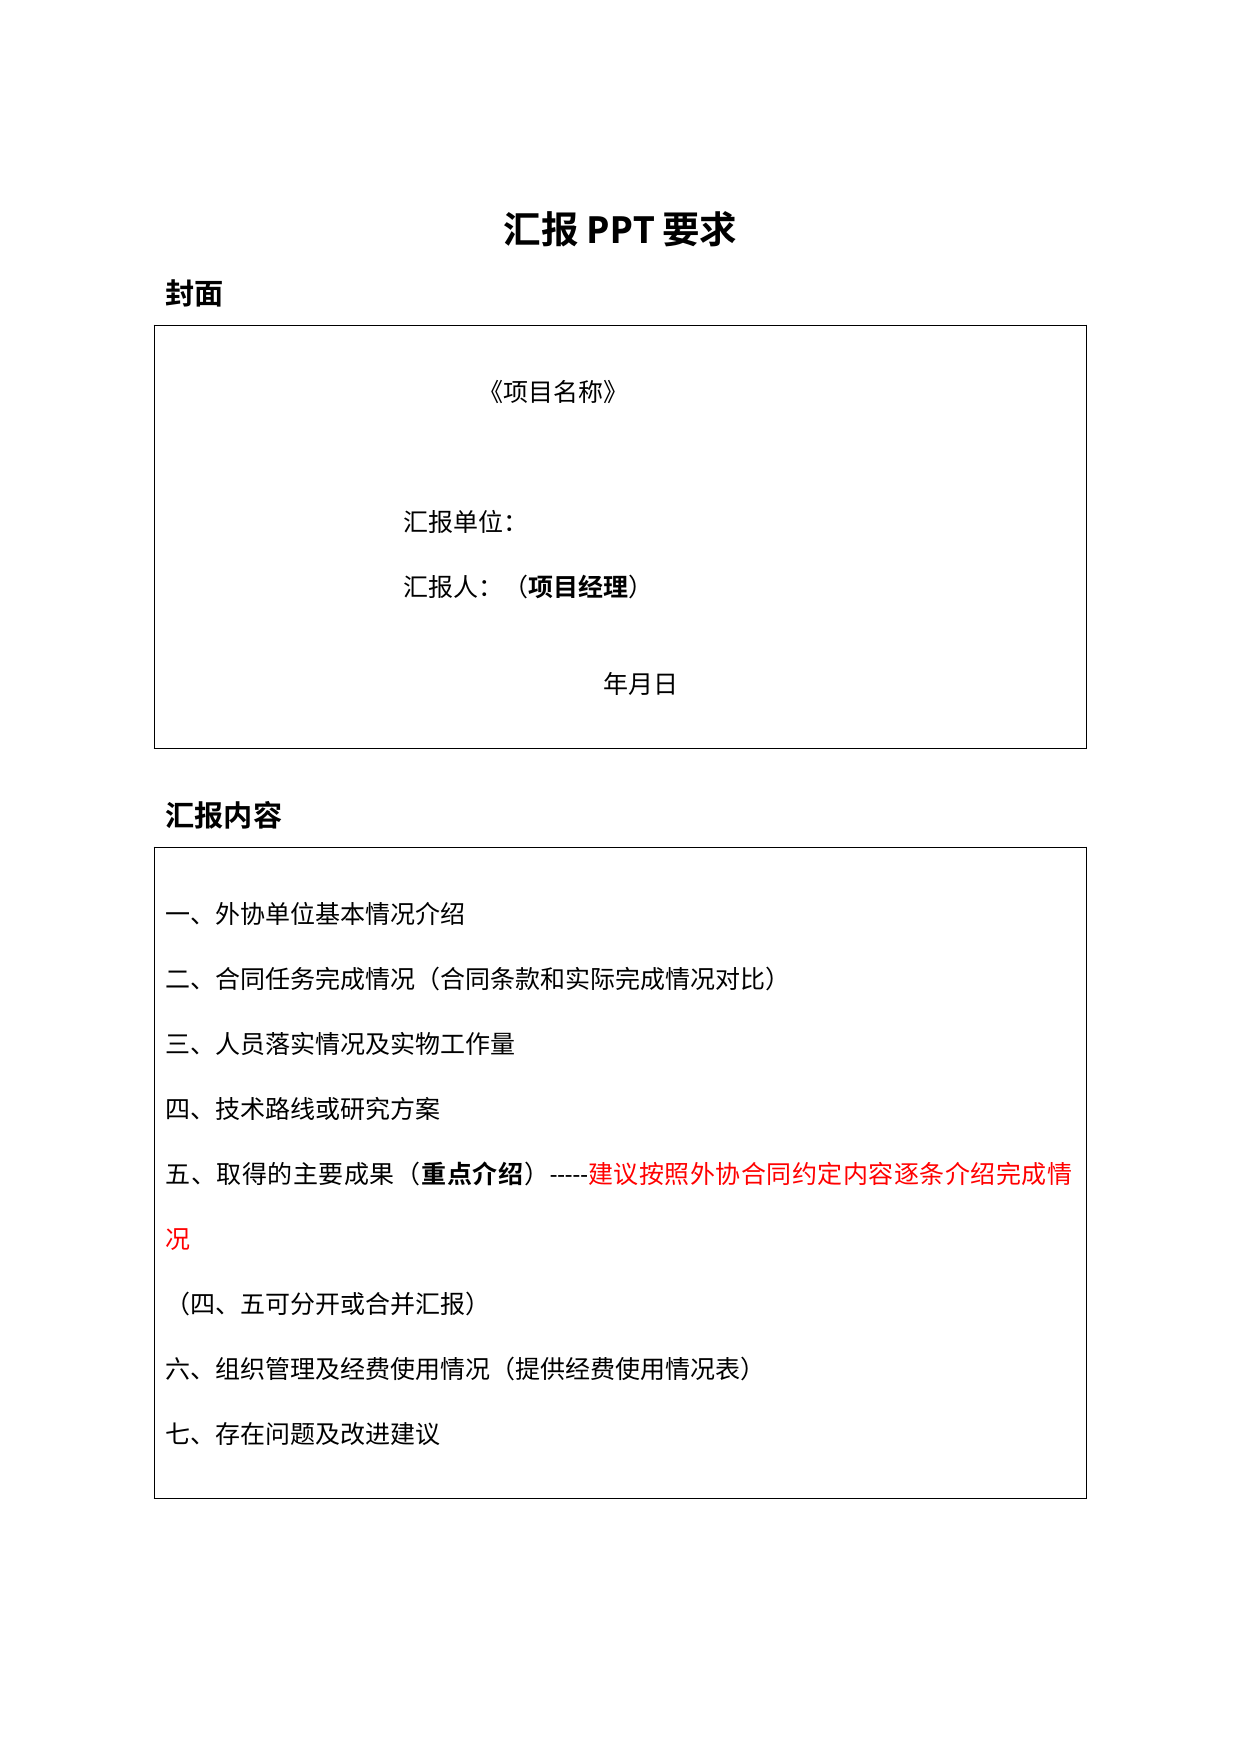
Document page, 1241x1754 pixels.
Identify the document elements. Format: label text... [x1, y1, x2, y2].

table_header 一、外协单位基本情况介绍 二、合同任务完成情况（合同条款和实际完成情况对比） 三、人员落实情况及实物工作量 四、技术路线或研究方案 五、取得的主要成果（重点介绍）-----建议按照外协合同约定内容逐条介绍完成情况 （四、五可分开或合并汇报） 六、组织管理及经费使用情况（提供经费使用情况表） 七、存在问题及改进建议 [155, 848, 1086, 1498]
text 封面 [165, 259, 1075, 324]
text 汇报PPT要求 [165, 194, 1075, 259]
table_header 《项目名称》 汇报单位： 汇报人：（项目经理） 年月日 [155, 326, 1086, 748]
text 汇报内容 [165, 782, 1075, 847]
